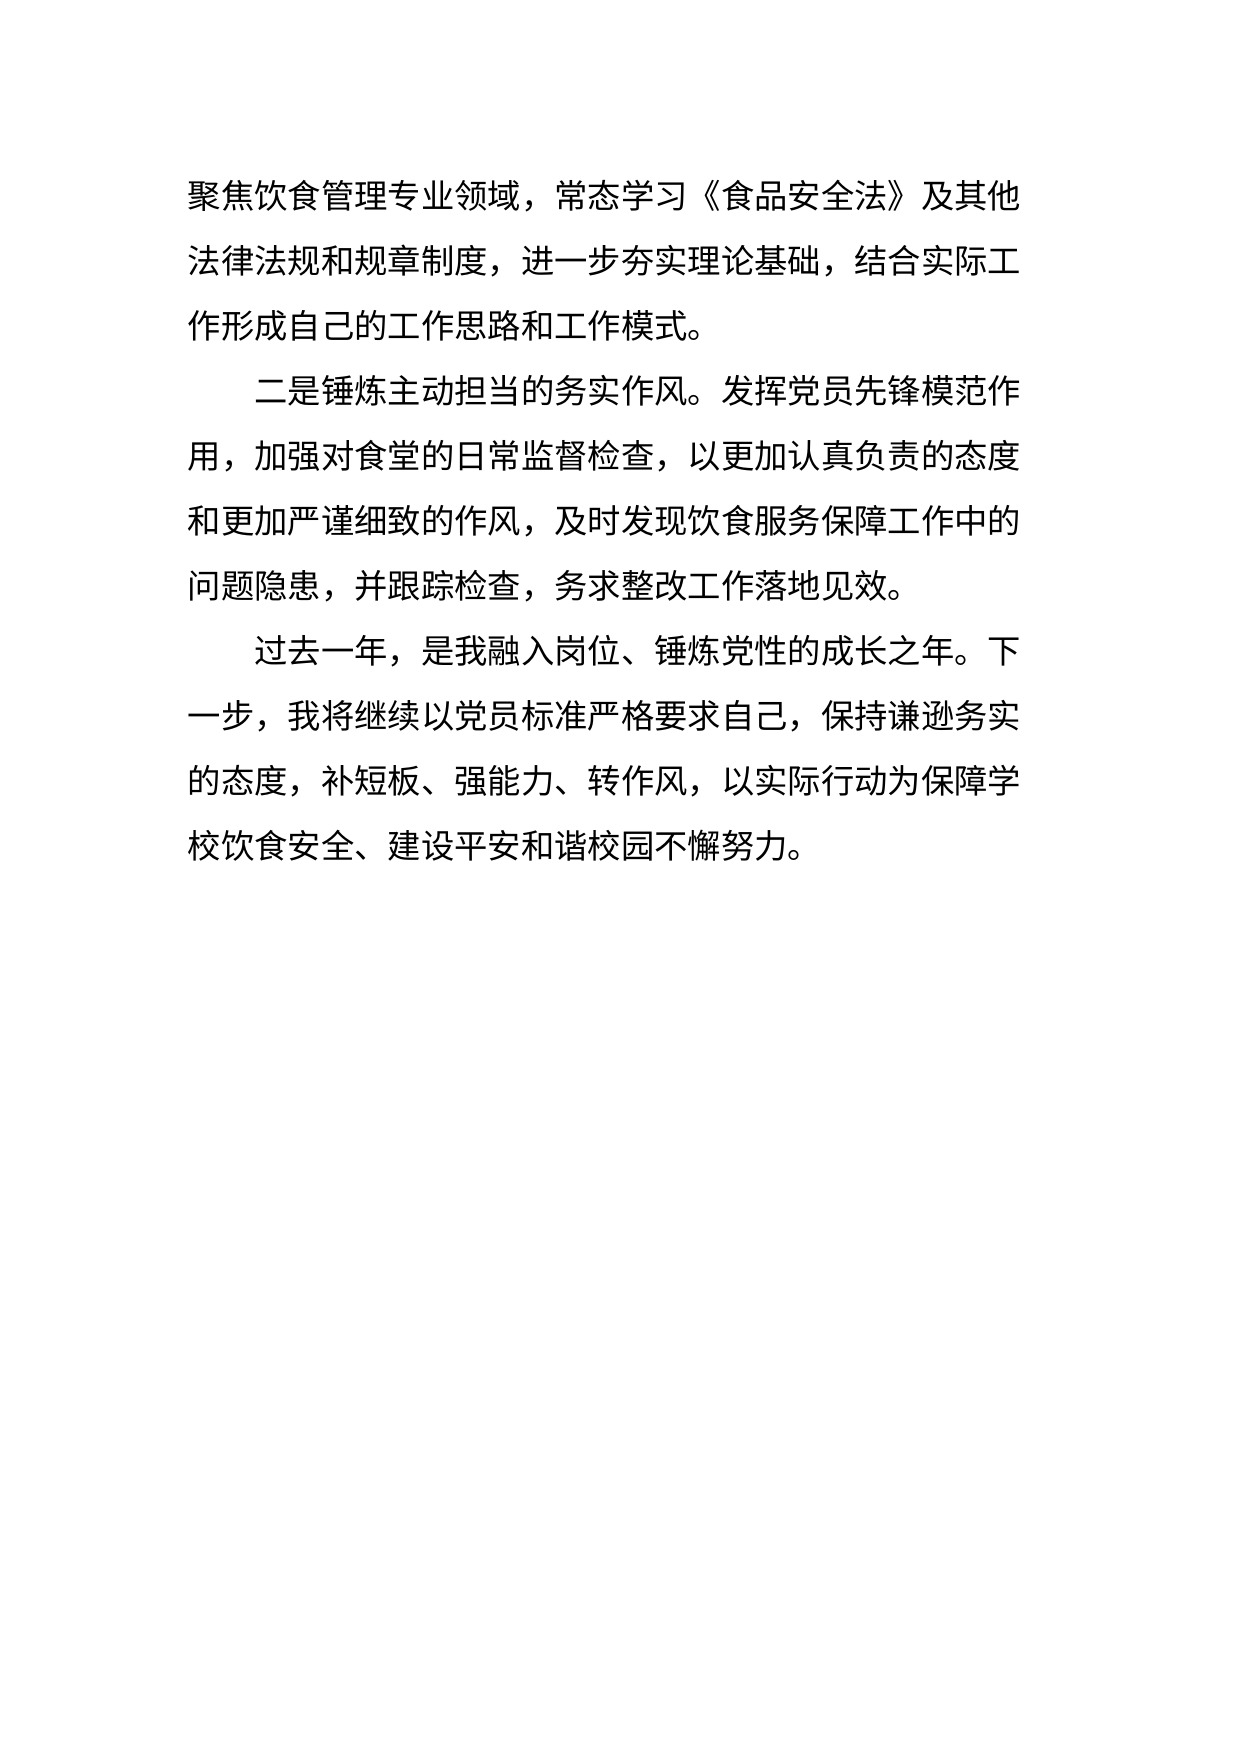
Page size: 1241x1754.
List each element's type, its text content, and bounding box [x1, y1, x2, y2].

text 过去一年，是我融入岗位、锤炼党性的成长之年。下一步，我将继续以党员标准严格要求自己，保持谦逊务实的态度，补短板、强能力、转作风，以实际行动为保障学校饮食安全、建设平安和谐校园不懈努力。 [187, 617, 1053, 877]
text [187, 162, 1053, 357]
text 二是锤炼主动担当的务实作风。发挥党员先锋模范作用，加强对食堂的日常监督检查，以更加认真负责的态度和更加严谨细致的作风，及时发现饮食服务保障工作中的问题隐患，并跟踪检查，务求整改工作落地见效。 [187, 357, 1053, 617]
